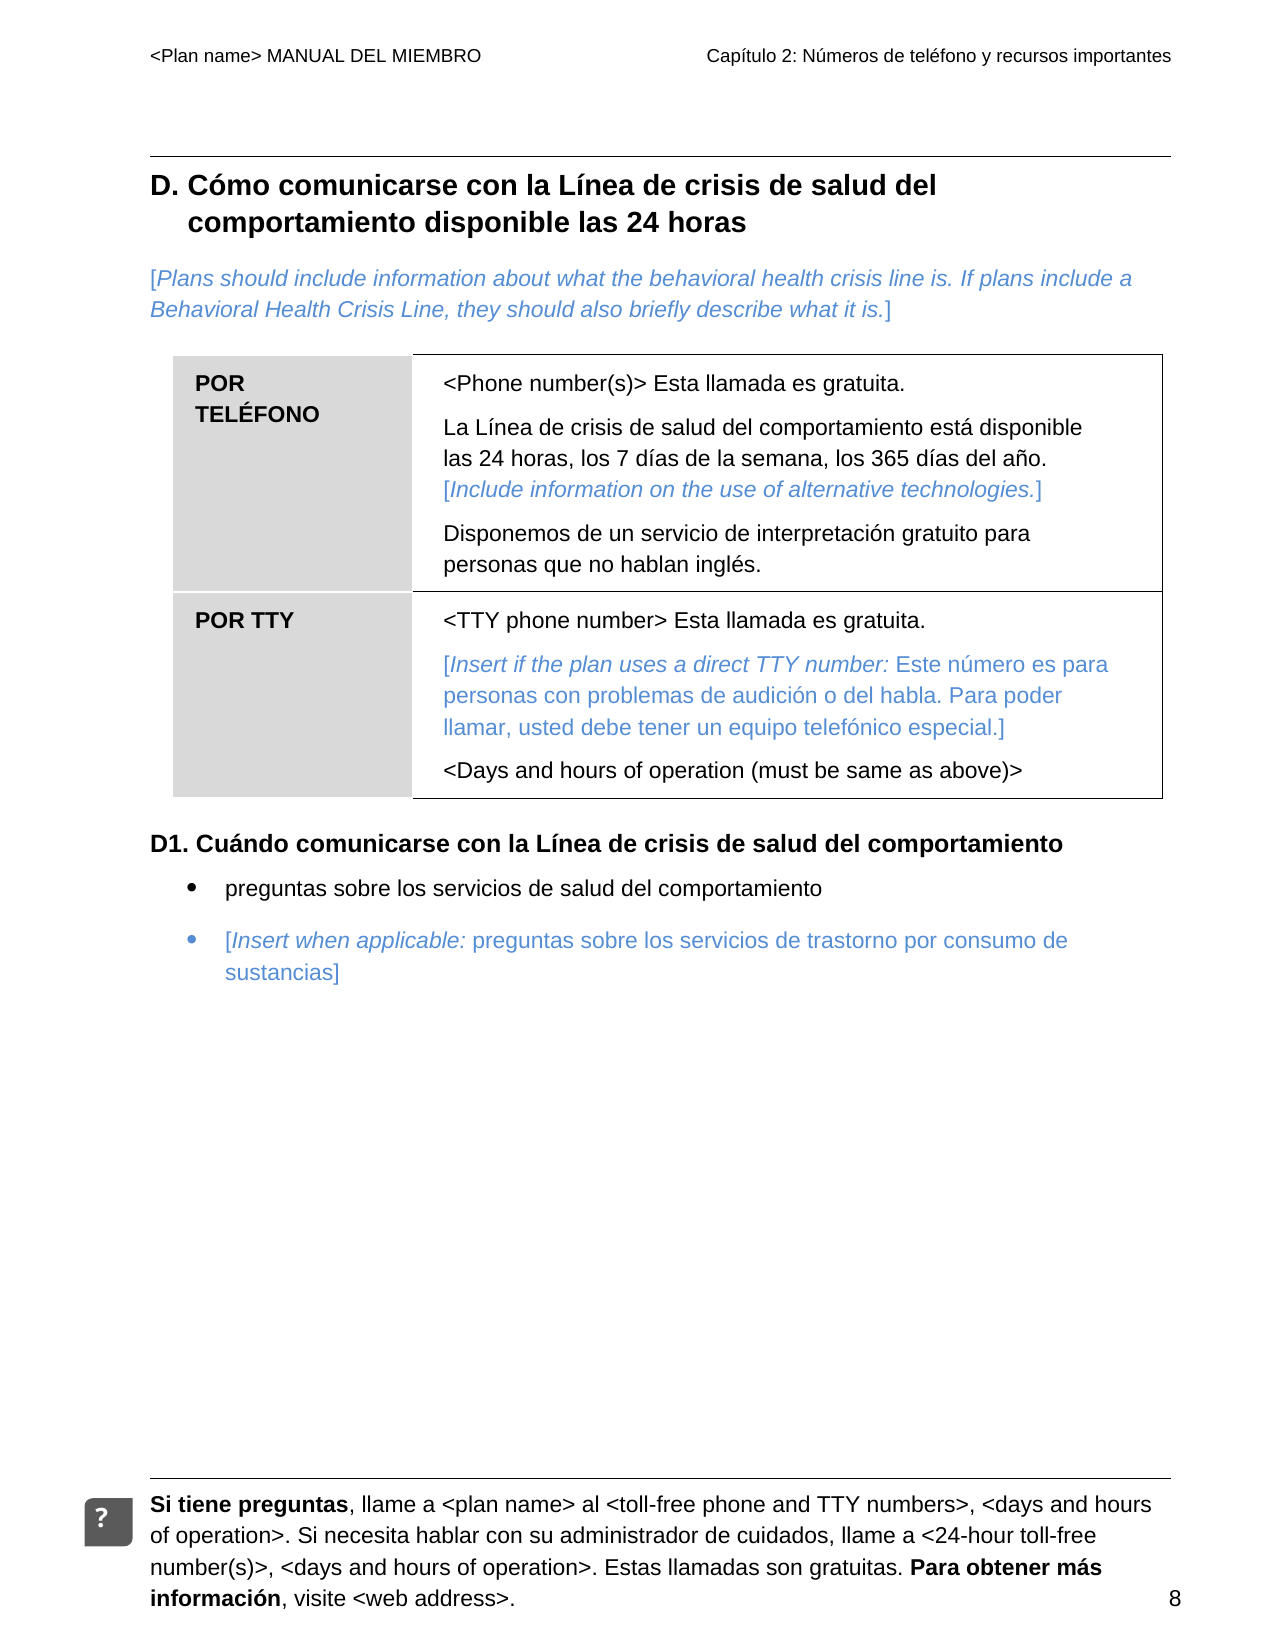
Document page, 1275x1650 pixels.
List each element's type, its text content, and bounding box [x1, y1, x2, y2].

text [Plans should include information about what the behavioral health crisis line is. If plans include a Behavioral Health Crisis Line, they should also briefly describe what it is.] [150, 261, 1171, 324]
table_cell <Phone number(s)> Esta llamada es gratuita. La Línea de crisis de salud del comportamiento está disponible las 24 horas, los 7 días de la semana, los 365 días del año. [Include information on the use of alternative technologies.] Disponemos de un servicio de interpretación gratuito para personas que no hablan inglés. [413, 355, 1162, 591]
table_header [413, 345, 1162, 354]
table_cell POR TELÉFONO [173, 356, 412, 591]
table_cell POR TTY [173, 593, 412, 797]
list [Insert when applicable: preguntas sobre los servicios de trastorno por consumo de sustancias] [187, 924, 1096, 986]
subtitle D1. Cuándo comunicarse con la Línea de crisis de salud del comportamiento [150, 826, 1096, 859]
list preguntas sobre los servicios de salud del comportamiento [187, 872, 1096, 903]
subtitle Cómo comunicarse con la Línea de crisis de salud del comportamiento disponible las 24 horas [150, 157, 1171, 240]
table_cell <TTY phone number> Esta llamada es gratuita. [Insert if the plan uses a direct TTY number: Este número es para personas con problemas de audición o del habla. Para poder llamar, usted debe tener un equipo telefónico especial.] <Days and hours of operation (must be same as above)> [413, 592, 1162, 797]
